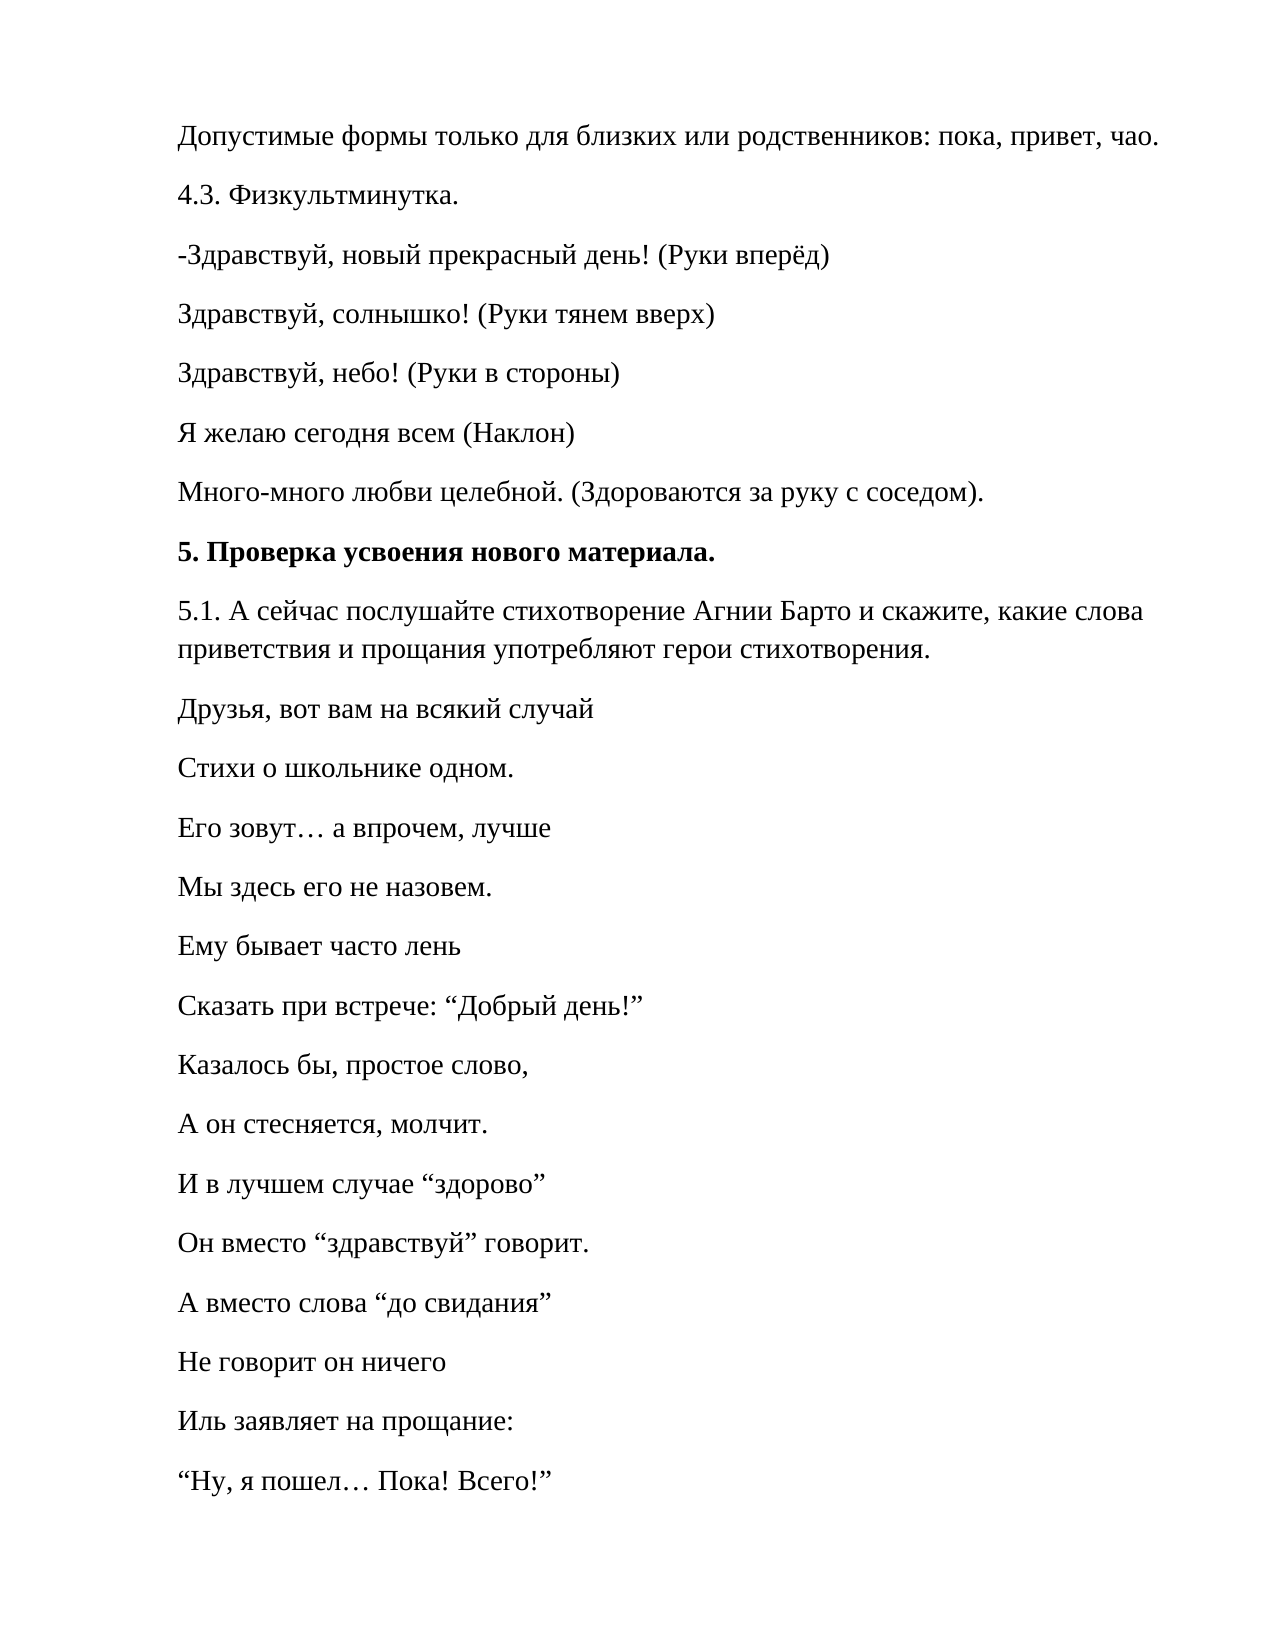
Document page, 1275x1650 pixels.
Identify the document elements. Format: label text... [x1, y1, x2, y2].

text Я желаю сегодня всем (Наклон) [177, 415, 1186, 448]
text Много-много любви целебной. (Здороваются за руку с соседом). [177, 474, 1186, 508]
text 5.1. А сейчас послушайте стихотворение Агнии Барто и скажите, какие слова приветствия и прощания употребляют герои стихотворения. [177, 593, 1186, 665]
text Его зовут… а впрочем, лучше [177, 810, 1186, 843]
text Ему бывает часто лень [177, 928, 1186, 962]
text Казалось бы, простое слово, [177, 1047, 1186, 1081]
text “Ну, я пошел… Пока! Всего!” [177, 1463, 1186, 1496]
text -Здравствуй, новый прекрасный день! (Руки вперёд) [177, 237, 1186, 270]
text Мы здесь его не назовем. [177, 869, 1186, 903]
text Друзья, вот вам на всякий случай [177, 691, 1186, 724]
text Сказать при встрече: “Добрый день!” [177, 988, 1186, 1021]
text Не говорит он ничего [177, 1344, 1186, 1378]
text 4.3. Физкультминутка. [177, 177, 1186, 211]
text А он стесняется, молчит. [177, 1107, 1186, 1140]
text Допустимые формы только для близких или родственников: пока, привет, чао. [177, 118, 1186, 152]
text 5. Проверка усвоения нового материала. [177, 534, 1186, 567]
text Иль заявляет на прощание: [177, 1403, 1186, 1437]
text Стихи о школьнике одном. [177, 750, 1186, 784]
text А вместо слова “до свидания” [177, 1285, 1186, 1318]
text Здравствуй, солнышко! (Руки тянем вверх) [177, 296, 1186, 330]
text И в лучшем случае “здорово” [177, 1166, 1186, 1199]
text Здравствуй, небо! (Руки в стороны) [177, 356, 1186, 389]
text Он вместо “здравствуй” говорит. [177, 1225, 1186, 1259]
